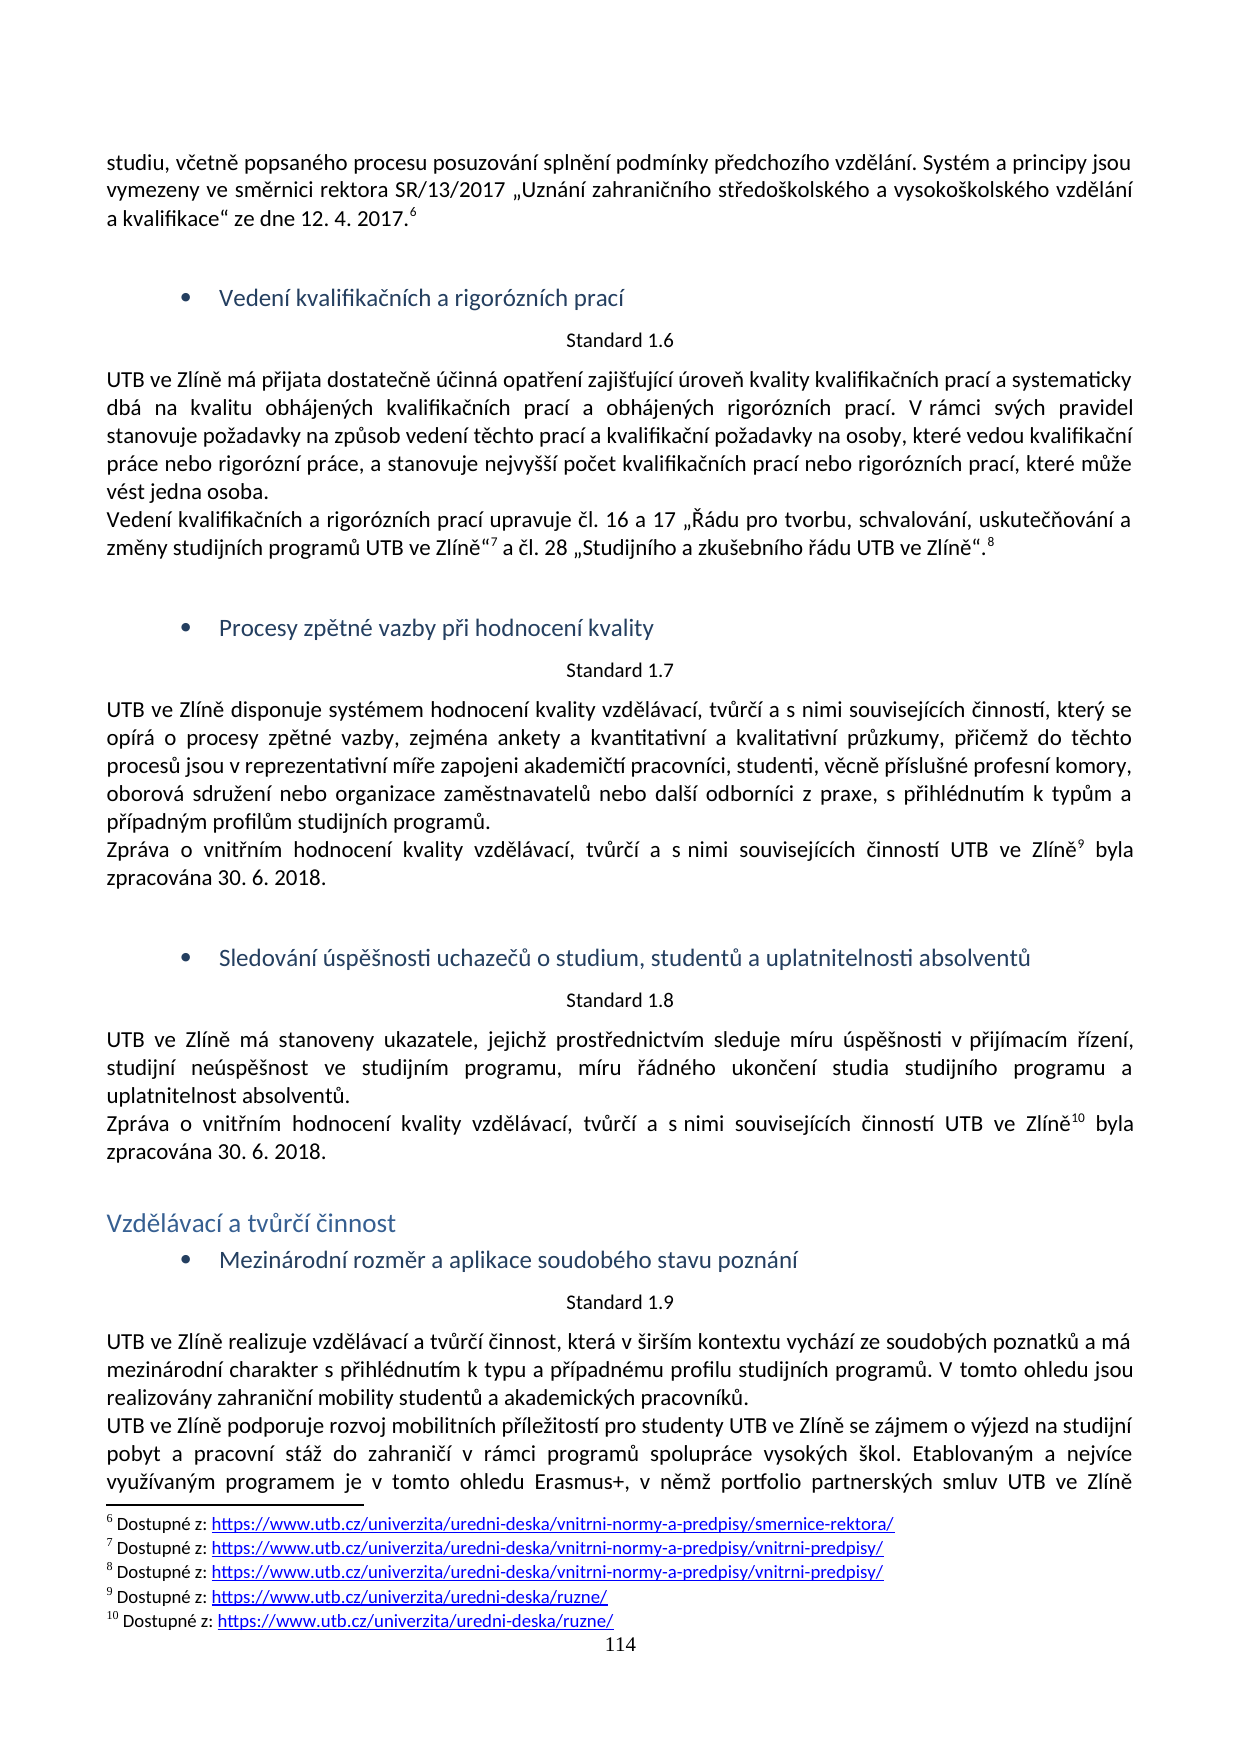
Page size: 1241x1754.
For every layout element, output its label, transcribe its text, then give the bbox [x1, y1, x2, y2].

text Zpráva o vnitřním hodnocení kvality vzdělávací, tvůrčí a s nimi souvisejících činností UTB ve Zlíně byla zpracována 30. 6. 2018. [106, 835, 1134, 891]
subtitle Procesy zpětné vazby při hodnocení kvality [181, 612, 1134, 642]
subtitle Sledování úspěšnosti uchazečů o studium, studentů a uplatnitelnosti absolventů [181, 942, 1134, 972]
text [106, 148, 1134, 232]
text UTB ve Zlíně realizuje vzdělávací a tvůrčí činnost, která v širším kontextu vychází ze soudobých poznatků a má mezinárodní charakter s přihlédnutím k typu a případnému profilu studijních programů. V tomto ohledu jsou realizovány zahraniční mobility studentů a akademických pracovníků. [106, 1327, 1134, 1411]
subtitle Mezinárodní rozměr a aplikace soudobého stavu poznání [181, 1244, 1134, 1274]
subtitle Vzdělávací a tvůrčí činnost [106, 1207, 1134, 1240]
text Zpráva o vnitřním hodnocení kvality vzdělávací, tvůrčí a s nimi souvisejících činností UTB ve Zlíně byla zpracována 30. 6. 2018. [106, 1109, 1134, 1165]
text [106, 1411, 1134, 1495]
text UTB ve Zlíně má stanoveny ukazatele, jejichž prostřednictvím sleduje míru úspěšnosti v přijímacím řízení, studijní neúspěšnost ve studijním programu, míru řádného ukončení studia studijního programu a uplatnitelnost absolventů. [106, 1025, 1134, 1109]
subtitle Vedení kvalifikačních a rigorózních prací [181, 282, 1134, 313]
text Standard 1.8 [106, 987, 1134, 1013]
text Standard 1.7 [106, 657, 1134, 683]
text UTB ve Zlíně disponuje systémem hodnocení kvality vzdělávací, tvůrčí a s nimi souvisejících činností, který se opírá o procesy zpětné vazby, zejména ankety a kvantitativní a kvalitativní průzkumy, přičemž do těchto procesů jsou v reprezentativní míře zapojeni akademičtí pracovníci, studenti, věcně příslušné profesní komory, oborová sdružení nebo organizace zaměstnavatelů nebo další odborníci z praxe, s přihlédnutím k typům a případným profilům studijních programů. [106, 695, 1134, 835]
text UTB ve Zlíně má přijata dostatečně účinná opatření zajišťující úroveň kvality kvalifikačních prací a systematicky dbá na kvalitu obhájených kvalifikačních prací a obhájených rigorózních prací. V rámci svých pravidel stanovuje požadavky na způsob vedení těchto prací a kvalifikační požadavky na osoby, které vedou kvalifikační práce nebo rigorózní práce, a stanovuje nejvyšší počet kvalifikačních prací nebo rigorózních prací, které může vést jedna osoba. [106, 365, 1134, 506]
text Standard 1.6 [106, 327, 1134, 353]
text Vedení kvalifikačních a rigorózních prací upravuje čl. 16 a 17 „Řádu pro tvorbu, schvalování, uskutečňování a změny studijních programů UTB ve Zlíně“ a čl. 28 „Studijního a zkušebního řádu UTB ve Zlíně“. [106, 506, 1134, 562]
text Standard 1.9 [106, 1289, 1134, 1315]
